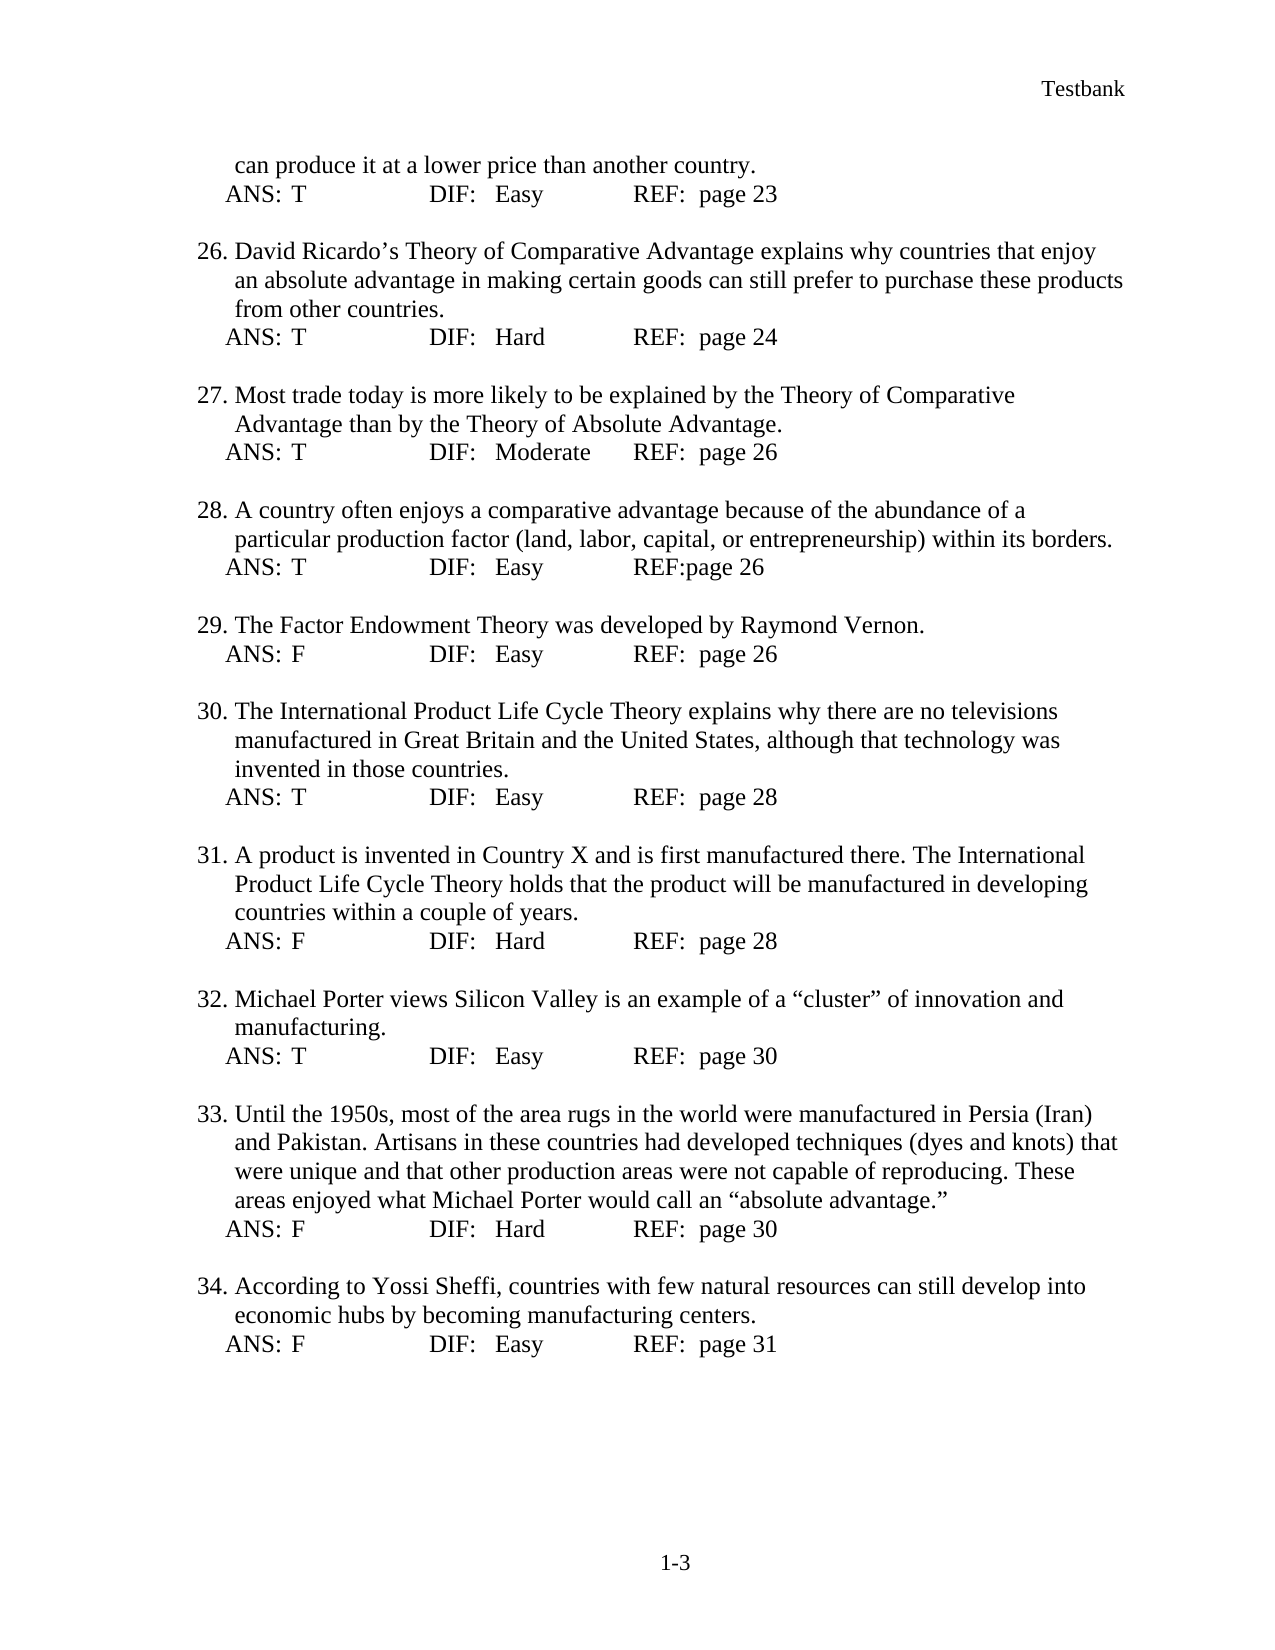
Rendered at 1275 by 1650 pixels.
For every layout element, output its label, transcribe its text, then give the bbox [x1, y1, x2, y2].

list According to Yossi Sheffi, countries with few natural resources can still develop into economic hubs by becoming manufacturing centers. [197, 1271, 1125, 1329]
text : F DIF: Easy : page 31 [225, 1329, 1125, 1357]
list The Factor Endowment Theory was developed by Raymond Vernon. [197, 610, 1125, 639]
list A country often enjoys a comparative advantage because of the abundance of a particular production factor (land, labor, capital, or entrepreneurship) within its borders. [197, 495, 1125, 552]
text : T DIF: Hard : page 24 [225, 322, 1125, 351]
text : T DIF: Easy :page 26 [225, 552, 1125, 581]
text : F DIF: Hard : page 28 [225, 926, 1125, 955]
text : F DIF: Easy : page 26 [225, 639, 1125, 667]
list A country enjoys an absolute advantage in the production of a particular good when it can produce it at a lower price than another country. [197, 150, 1125, 179]
list Until the 1950s, most of the area rugs in the world were manufactured in Persia (Iran) and Pakistan. Artisans in these countries had developed techniques (dyes and knots) that were unique and that other production areas were not capable of reproducing. These areas enjoyed what Michael Porter would call an “absolute advantage.” [197, 1099, 1125, 1214]
text : T DIF: Easy : page 23 [225, 179, 1125, 207]
list David Ricardo’s Theory of Comparative Advantage explains why countries that enjoy an absolute advantage in making certain goods can still prefer to purchase these products from other countries. [197, 236, 1125, 322]
list A product is invented in Country X and is first manufactured there. The International Product Life Cycle Theory holds that the product will be manufactured in developing countries within a couple of years. [197, 840, 1125, 926]
text : T DIF: Easy : page 28 [225, 782, 1125, 811]
list Most trade today is more likely to be explained by the Theory of Comparative Advantage than by the Theory of Absolute Advantage. [197, 380, 1125, 437]
list The International Product Life Cycle Theory explains why there are no televisions manufactured in Great Britain and the United States, although that technology was invented in those countries. [197, 696, 1125, 782]
list Michael Porter views Silicon Valley is an example of a “cluster” of innovation and manufacturing. [197, 984, 1125, 1041]
text : T DIF: Moderate : page 26 [225, 437, 1125, 466]
text : T DIF: Easy : page 30 [225, 1041, 1125, 1070]
text ANS: F DIF: Hard REF: page 30 [225, 1214, 1125, 1242]
